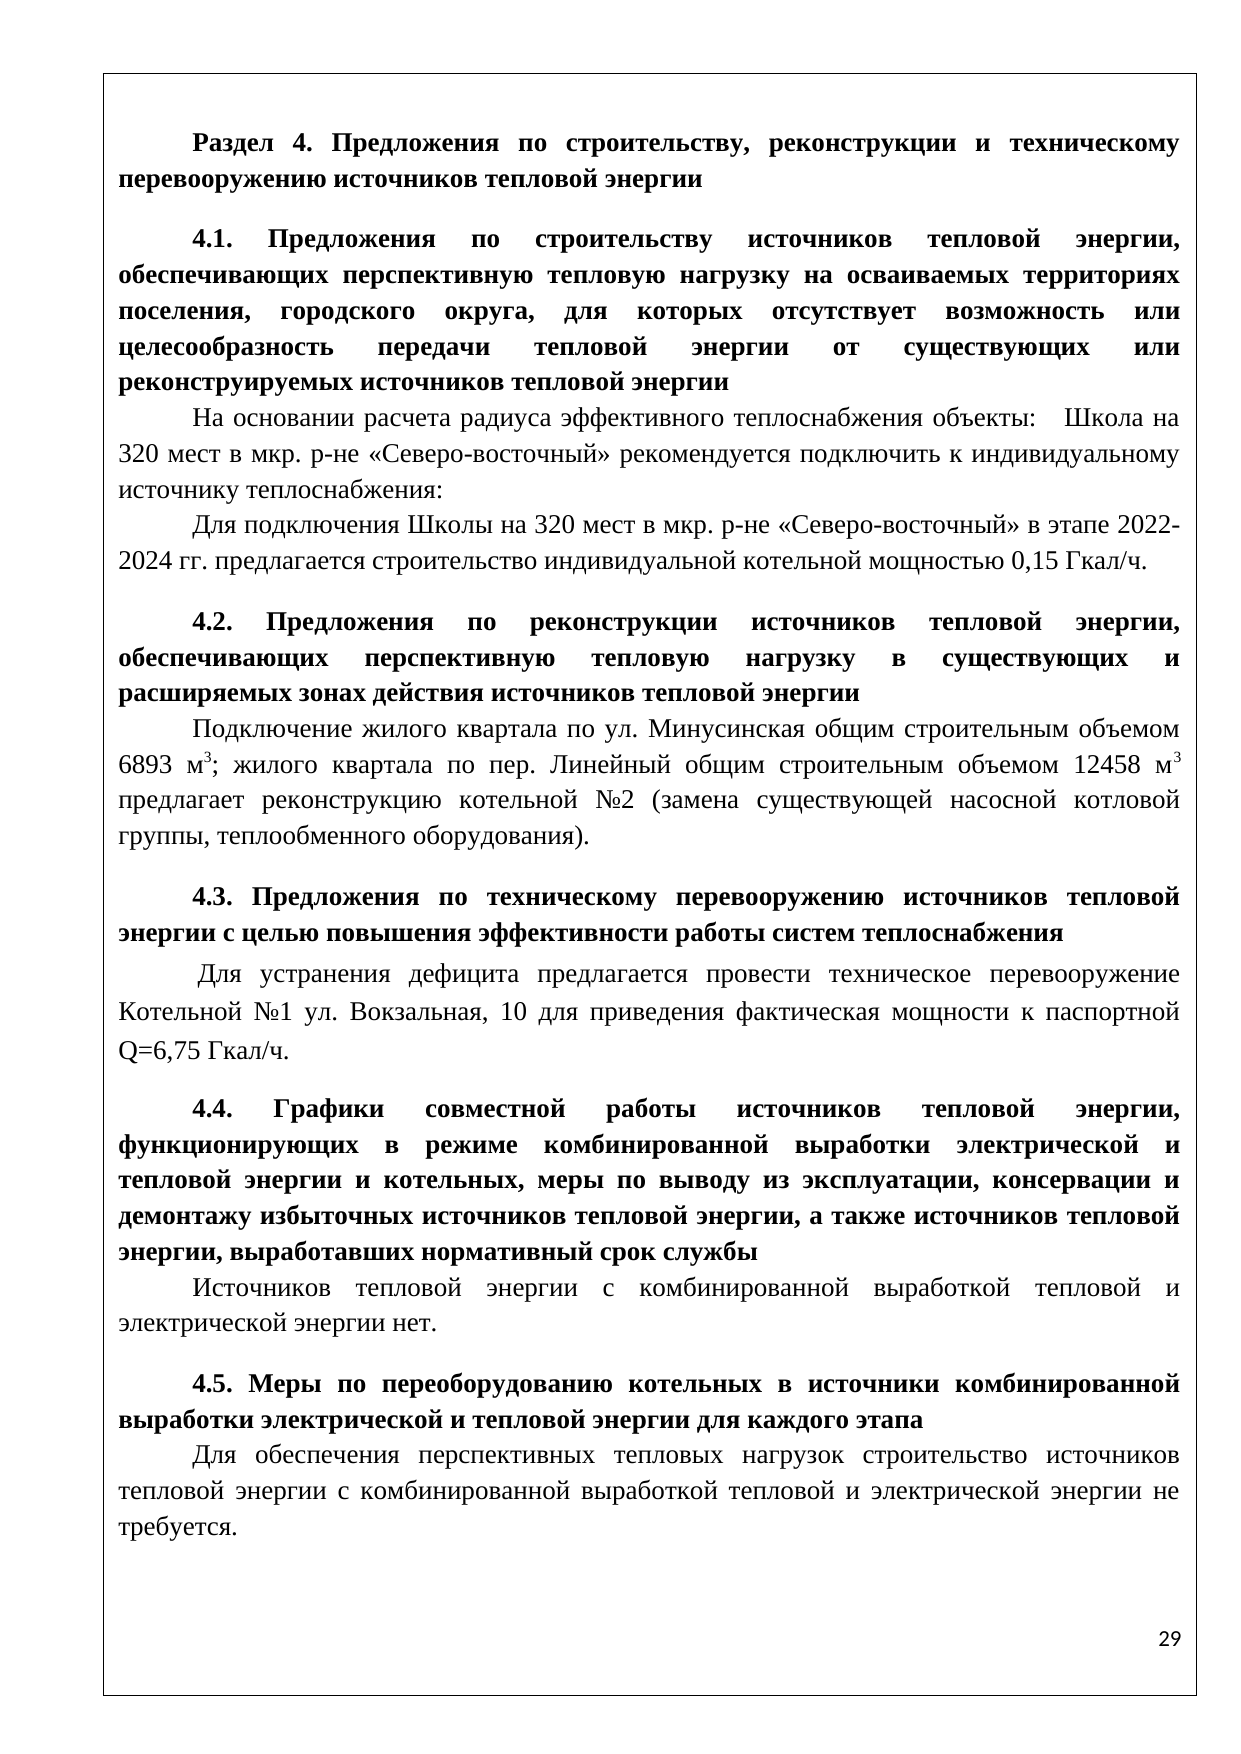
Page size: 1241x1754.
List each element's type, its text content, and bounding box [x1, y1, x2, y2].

text Для устранения дефицита предлагается провести техническое перевооружение Котельной №1 ул. Вокзальная, 10 для приведения фактическая мощности к паспортной Q=6,75 Гкал/ч. [118, 951, 1181, 1067]
subtitle 4.4. Графики совместной работы источников тепловой энергии, функционирующих в режиме комбинированной выработки электрической и тепловой энергии и котельных, меры по выводу из эксплуатации, консервации и демонтажу избыточных источников тепловой энергии, а также источников тепловой энергии, выработавших нормативный срок службы [118, 1092, 1181, 1266]
text Подключение жилого квартала по ул. Минусинская общим строительным объемом 6893 м3; жилого квартала по пер. Линейный общим строительным объемом 12458 м3 предлагает реконструкцию котельной №2 (замена существующей насосной котловой группы, теплообменного оборудования). [118, 712, 1181, 850]
subtitle Раздел 4. Предложения по строительству, реконструкции и техническому перевооружению источников тепловой энергии [118, 126, 1181, 193]
subtitle 4.1. Предложения по строительству источников тепловой энергии, обеспечивающих перспективную тепловую нагрузку на осваиваемых территориях поселения, городского округа, для которых отсутствует возможность или целесообразность передачи тепловой энергии от существующих или реконструируемых источников тепловой энергии [118, 223, 1181, 397]
subtitle 4.5. Меры по переоборудованию котельных в источники комбинированной выработки электрической и тепловой энергии для каждого этапа [118, 1367, 1181, 1434]
text Для подключения Школы на 320 мест в мкр. р-не «Северо-восточный» в этапе 2022-2024 гг. предлагается строительство индивидуальной котельной мощностью 0,15 Гкал/ч. [118, 508, 1181, 575]
text На основании расчета радиуса эффективного теплоснабжения объекты: Школа на 320 мест в мкр. р-не «Северо-восточный» рекомендуется подключить к индивидуальному источнику теплоснабжения: [118, 401, 1181, 504]
text Для обеспечения перспективных тепловых нагрузок строительство источников тепловой энергии с комбинированной выработкой тепловой и электрической энергии не требуется. [118, 1439, 1181, 1541]
subtitle 4.2. Предложения по реконструкции источников тепловой энергии, обеспечивающих перспективную тепловую нагрузку в существующих и расширяемых зонах действия источников тепловой энергии [118, 605, 1181, 707]
subtitle 4.3. Предложения по техническому перевооружению источников тепловой энергии с целью повышения эффективности работы систем теплоснабжения [118, 880, 1181, 947]
text Источников тепловой энергии с комбинированной выработкой тепловой и электрической энергии нет. [118, 1271, 1181, 1338]
